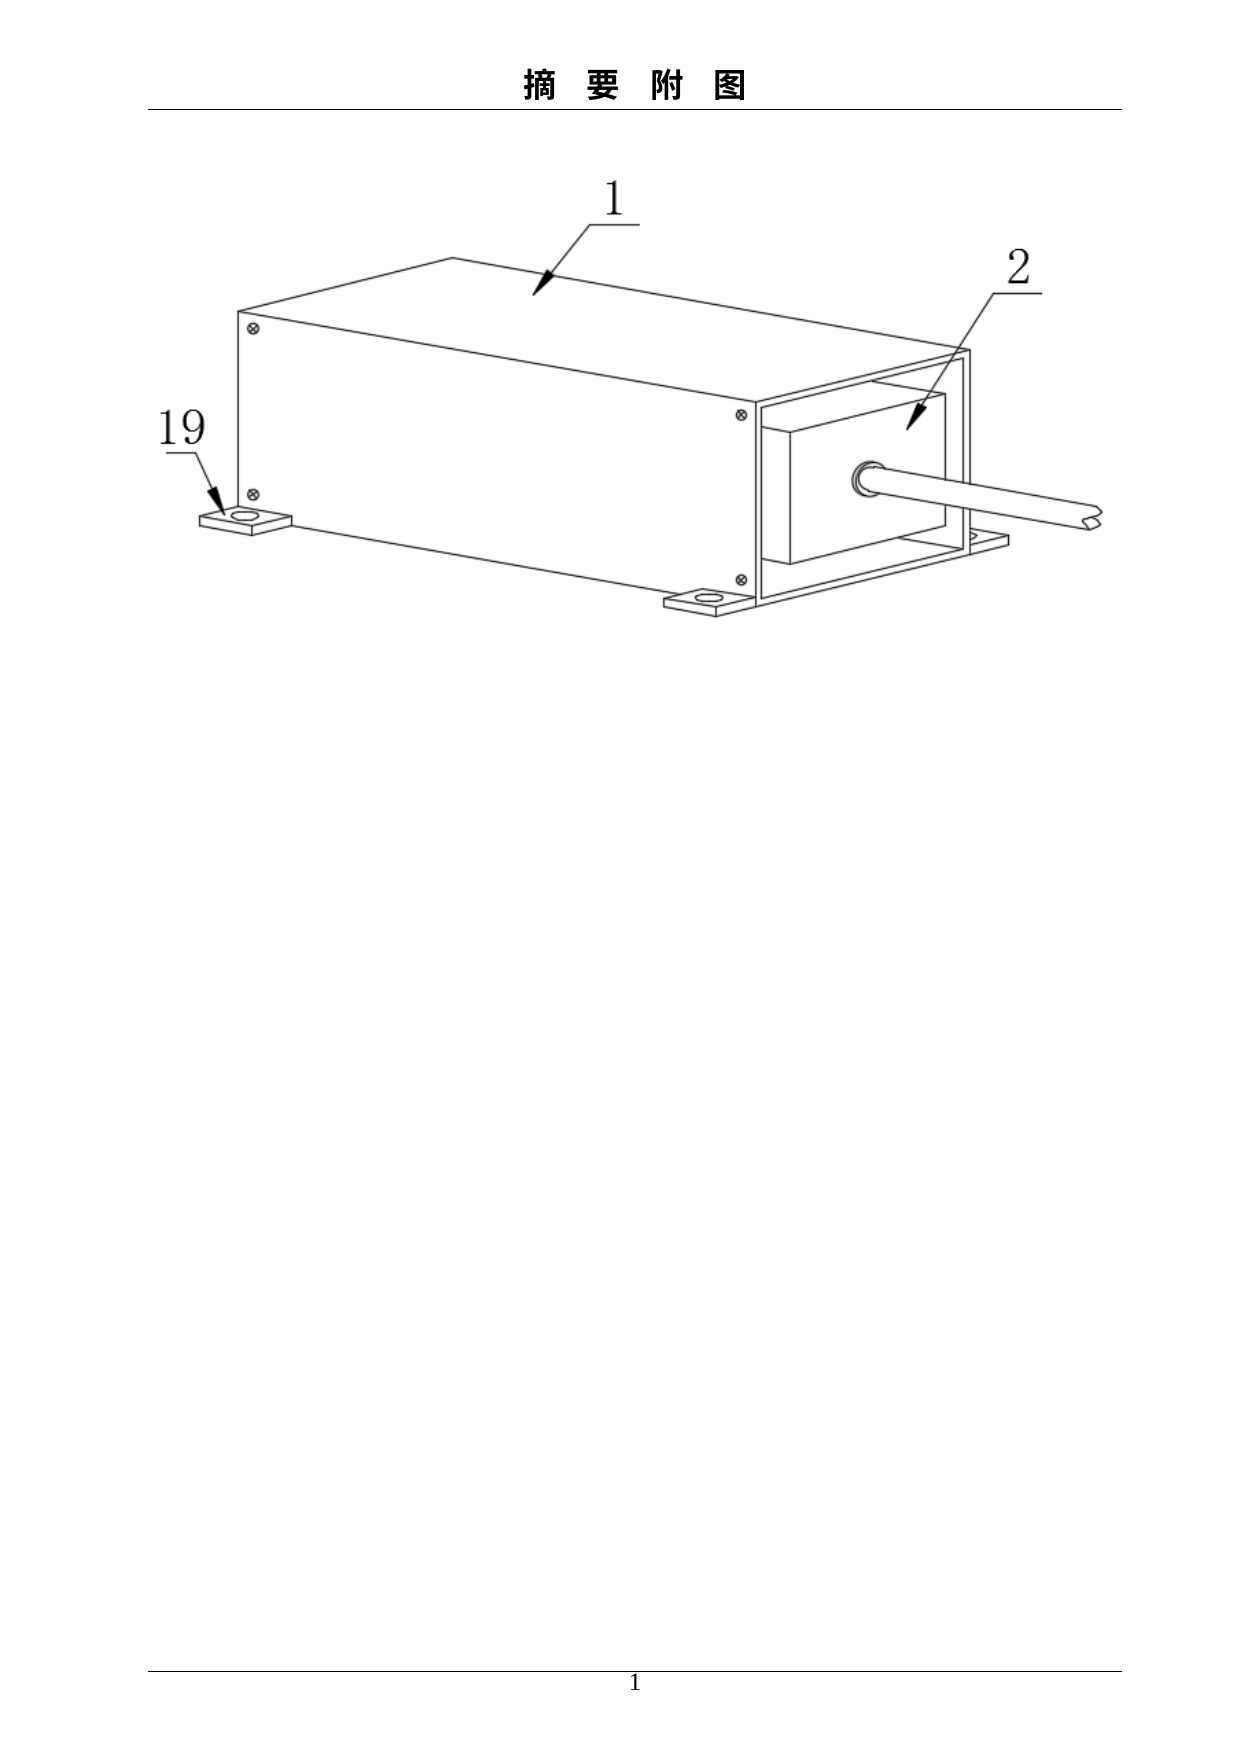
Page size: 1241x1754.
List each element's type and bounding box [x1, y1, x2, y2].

picture [147, 157, 1122, 631]
